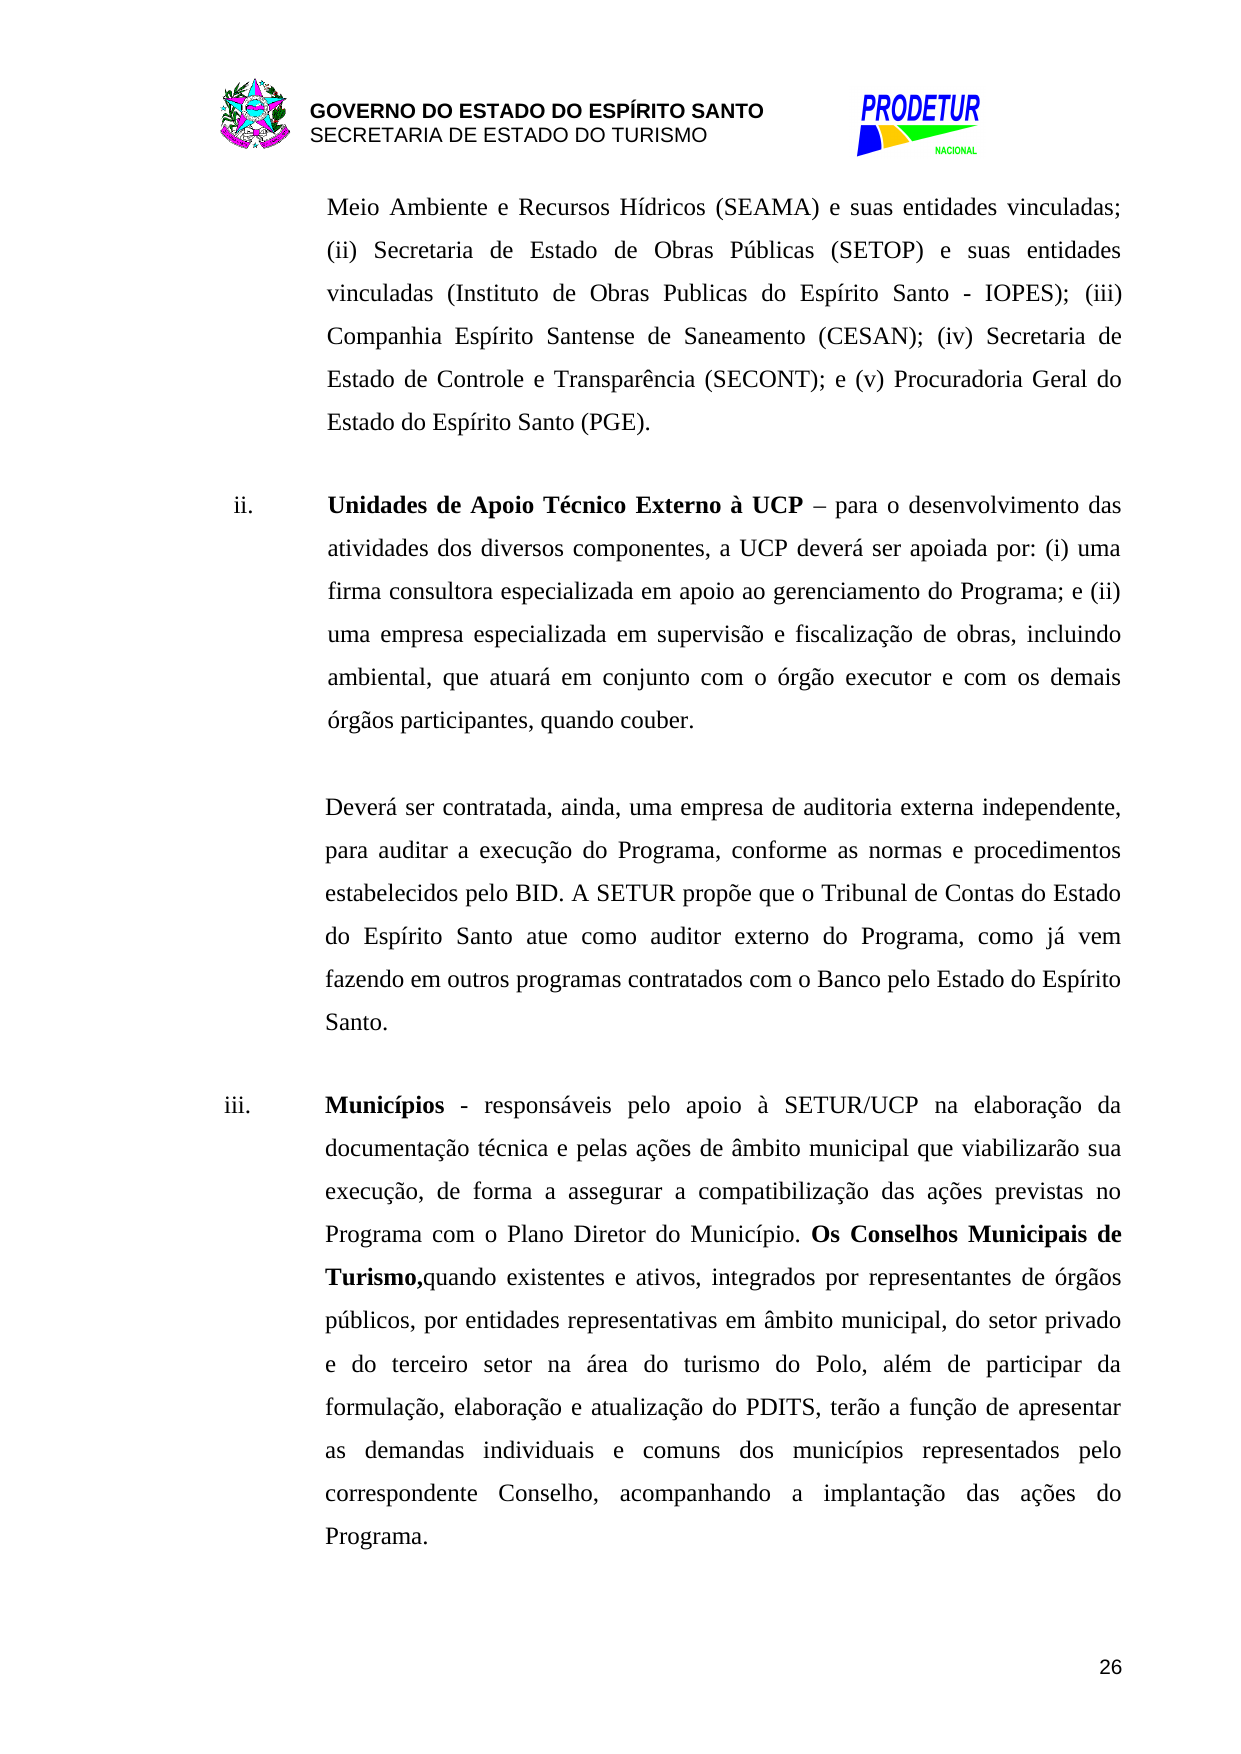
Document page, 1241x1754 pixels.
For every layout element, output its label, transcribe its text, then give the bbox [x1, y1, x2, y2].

picture [848, 86, 987, 159]
text Deverá ser contratada, ainda, uma empresa de auditoria externa independente, para auditar a execução do Programa, conforme as normas e procedimentos estabelecidos pelo BID. A SETUR propõe que o Tribunal de Contas do Estado do Espírito Santo atue como auditor externo do Programa, como já vem fazendo em outros programas contratados com o Banco pelo Estado do Espírito Santo. [325, 792, 1122, 1036]
list Unidades de Apoio Técnico Externo à UCP – para o desenvolvimento das atividades dos diversos componentes, a UCP deverá ser apoiada por: (i) uma firma consultora especializada em apoio ao gerenciamento do Programa; e (ii) uma empresa especializada em supervisão e fiscalização de obras, incluindo ambiental, que atuará em conjunto com o órgão executor e com os demais órgãos participantes, quando couber. [253, 490, 1122, 734]
list Municípios - responsáveis pelo apoio à SETUR/UCP na elaboração da documentação técnica e pelas ações de âmbito municipal que viabilizarão sua execução, de forma a assegurar a compatibilização das ações previstas no Programa com o Plano Diretor do Município. Os Conselhos Municipais de Turismo,quando existentes e ativos, integrados por representantes de órgãos públicos, por entidades representativas em âmbito municipal, do setor privado e do terceiro setor na área do turismo do Polo, além de participar da formulação, elaboração e atualização do PDITS, terão a função de apresentar as demandas individuais e comuns dos municípios representados pelo correspondente Conselho, acompanhando a implantação das ações do Programa. [251, 1090, 1122, 1550]
picture [214, 75, 295, 151]
